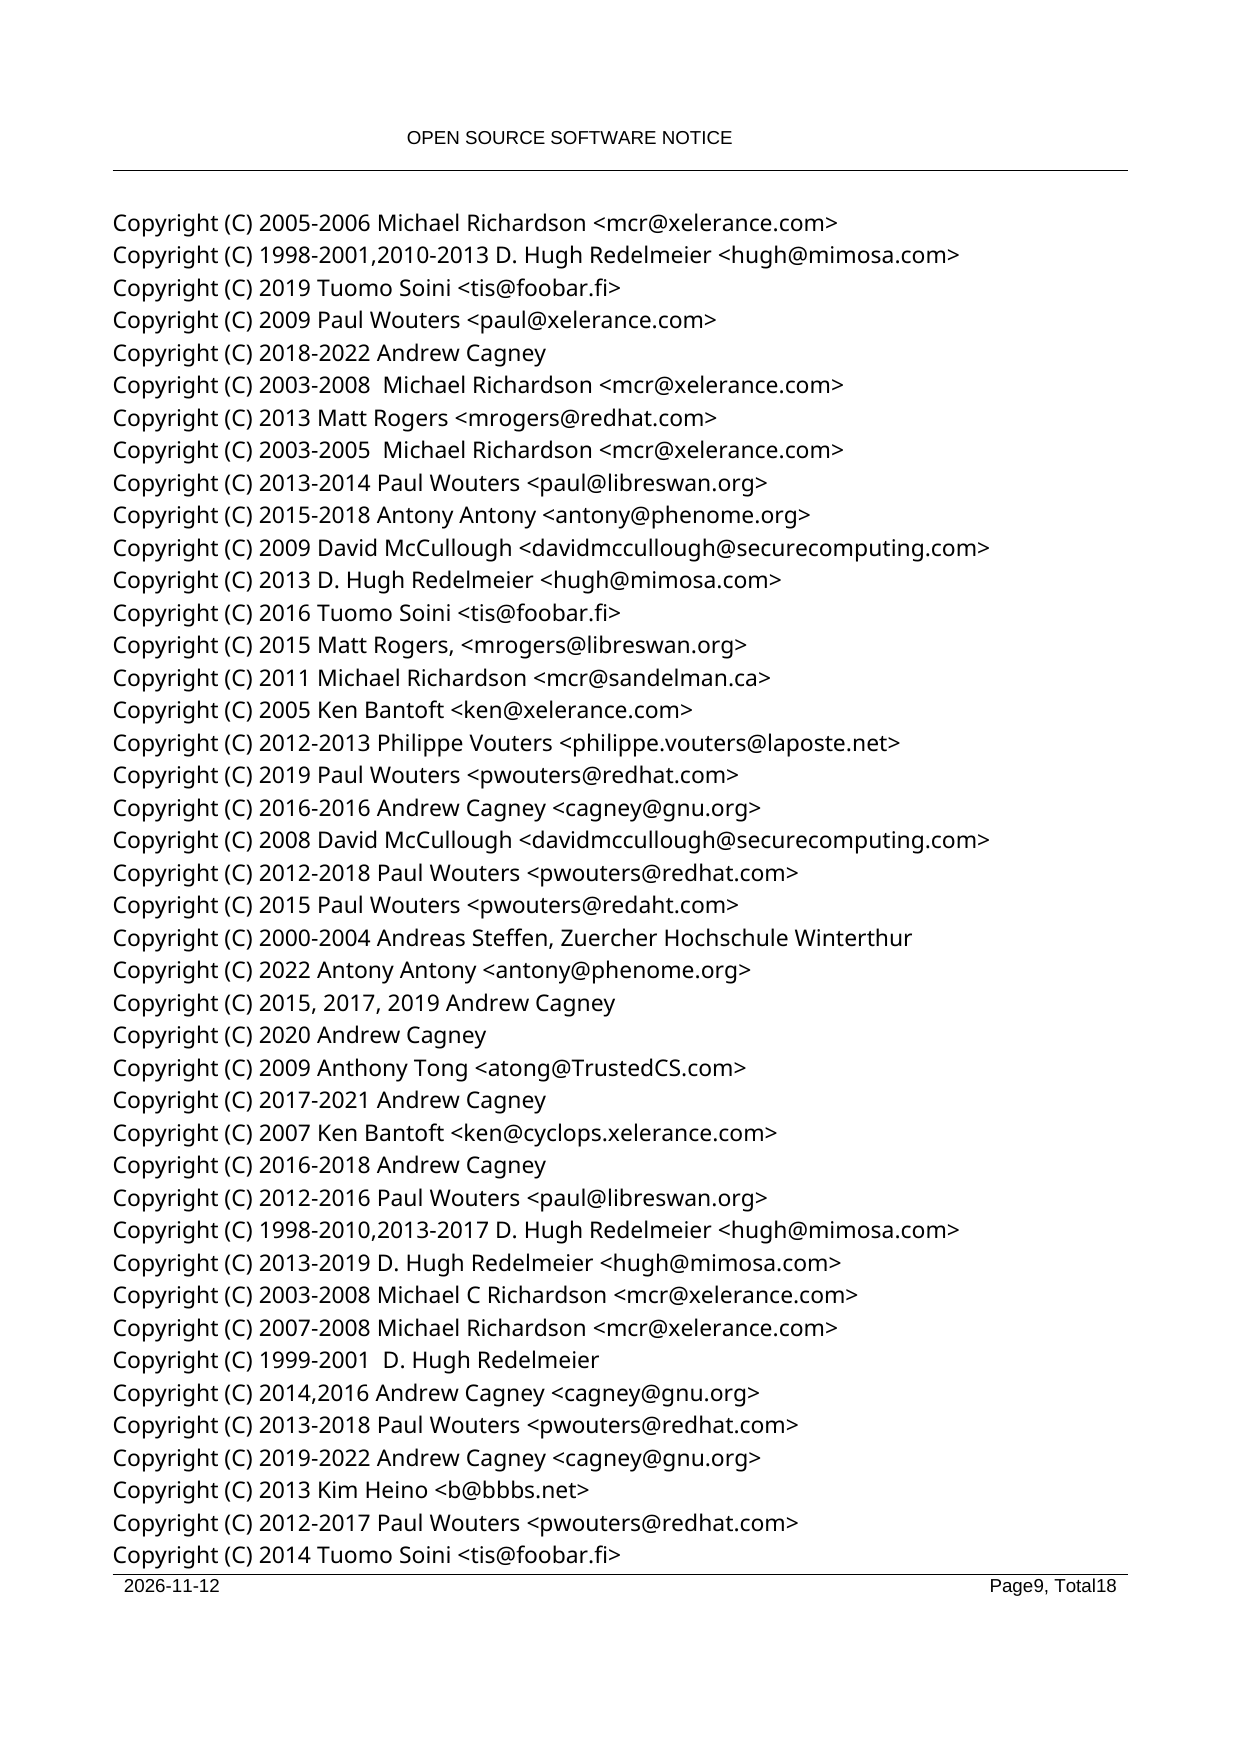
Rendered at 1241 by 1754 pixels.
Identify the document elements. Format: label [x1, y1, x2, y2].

text [112, 206, 1128, 1571]
